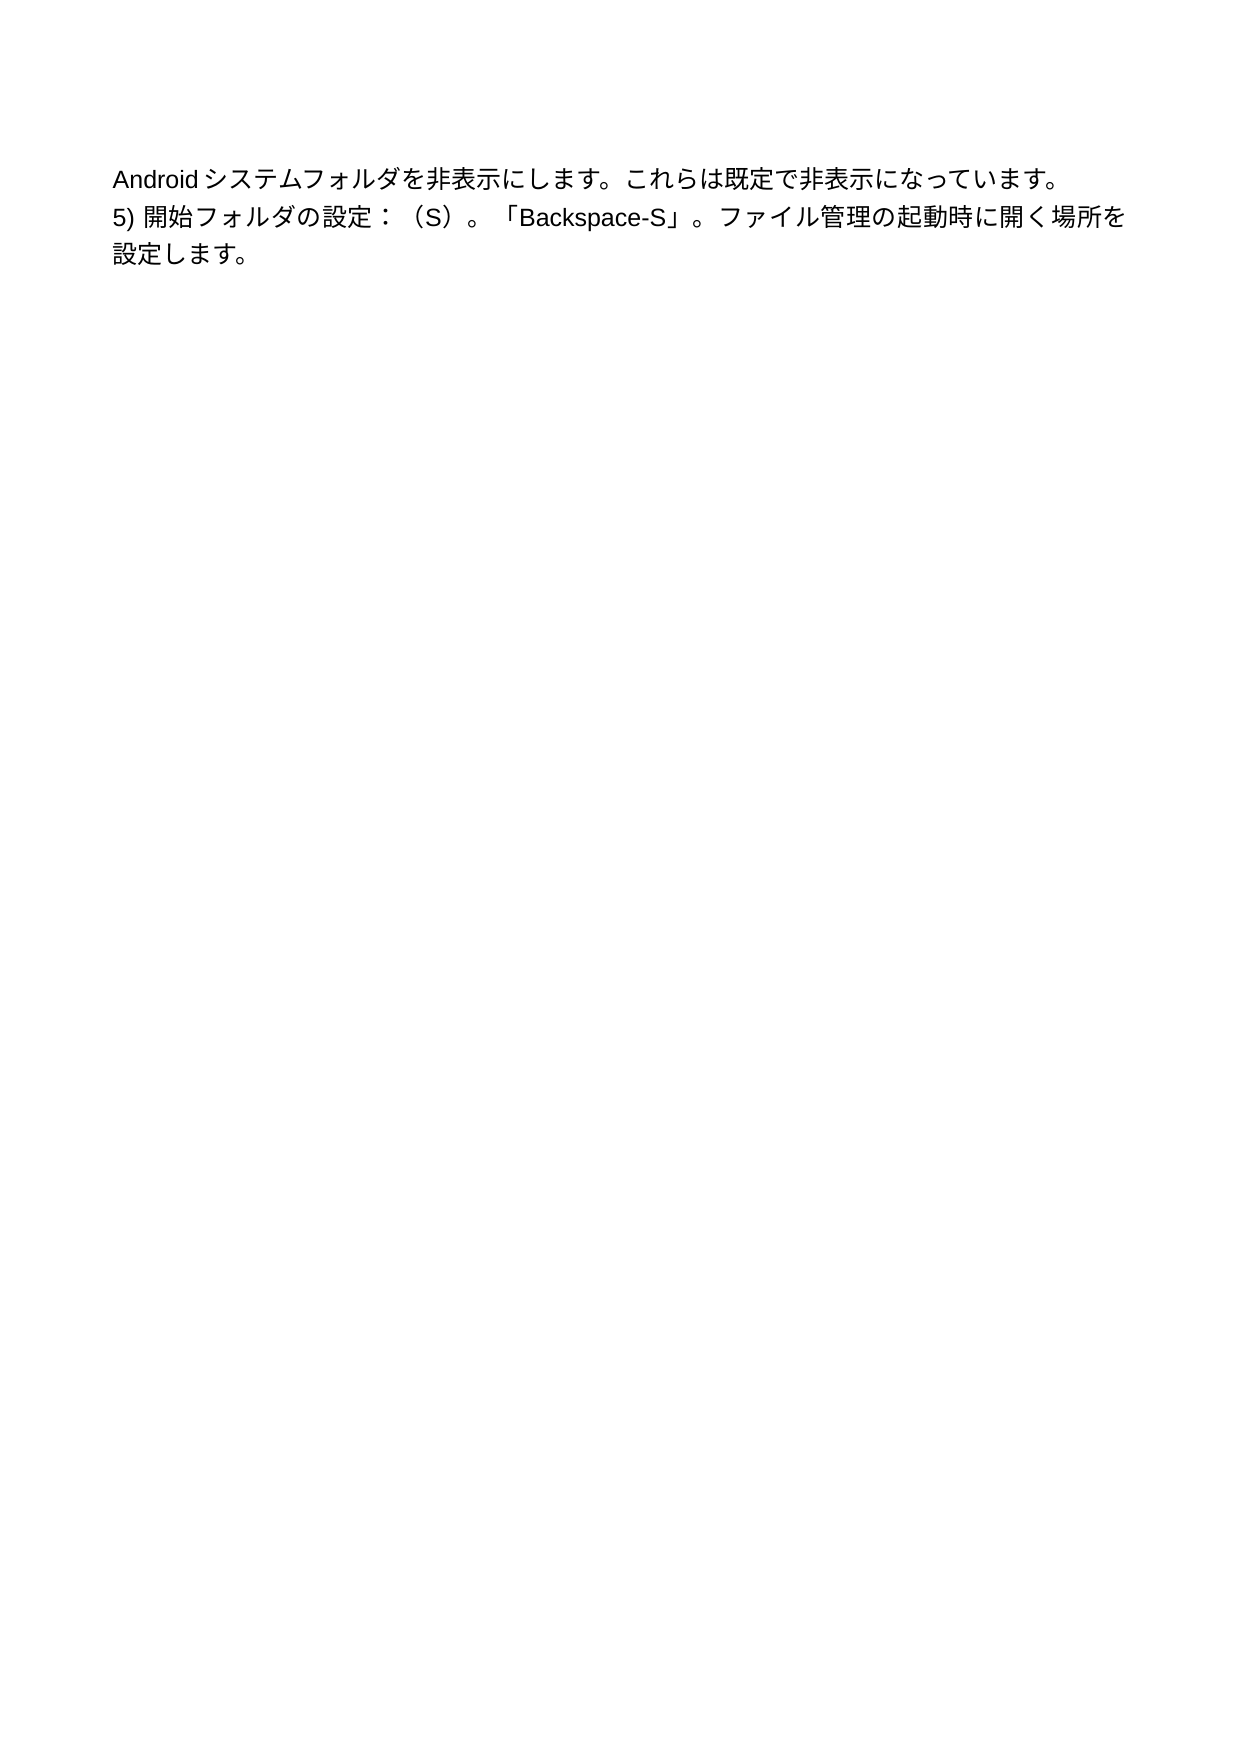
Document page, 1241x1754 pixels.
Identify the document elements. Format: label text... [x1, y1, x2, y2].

text 5) 開始フォルダの設定：（S）。「Backspace-S」。ファイル管理の起動時に開く場所を設定します。 [112, 197, 1128, 272]
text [112, 159, 1128, 197]
